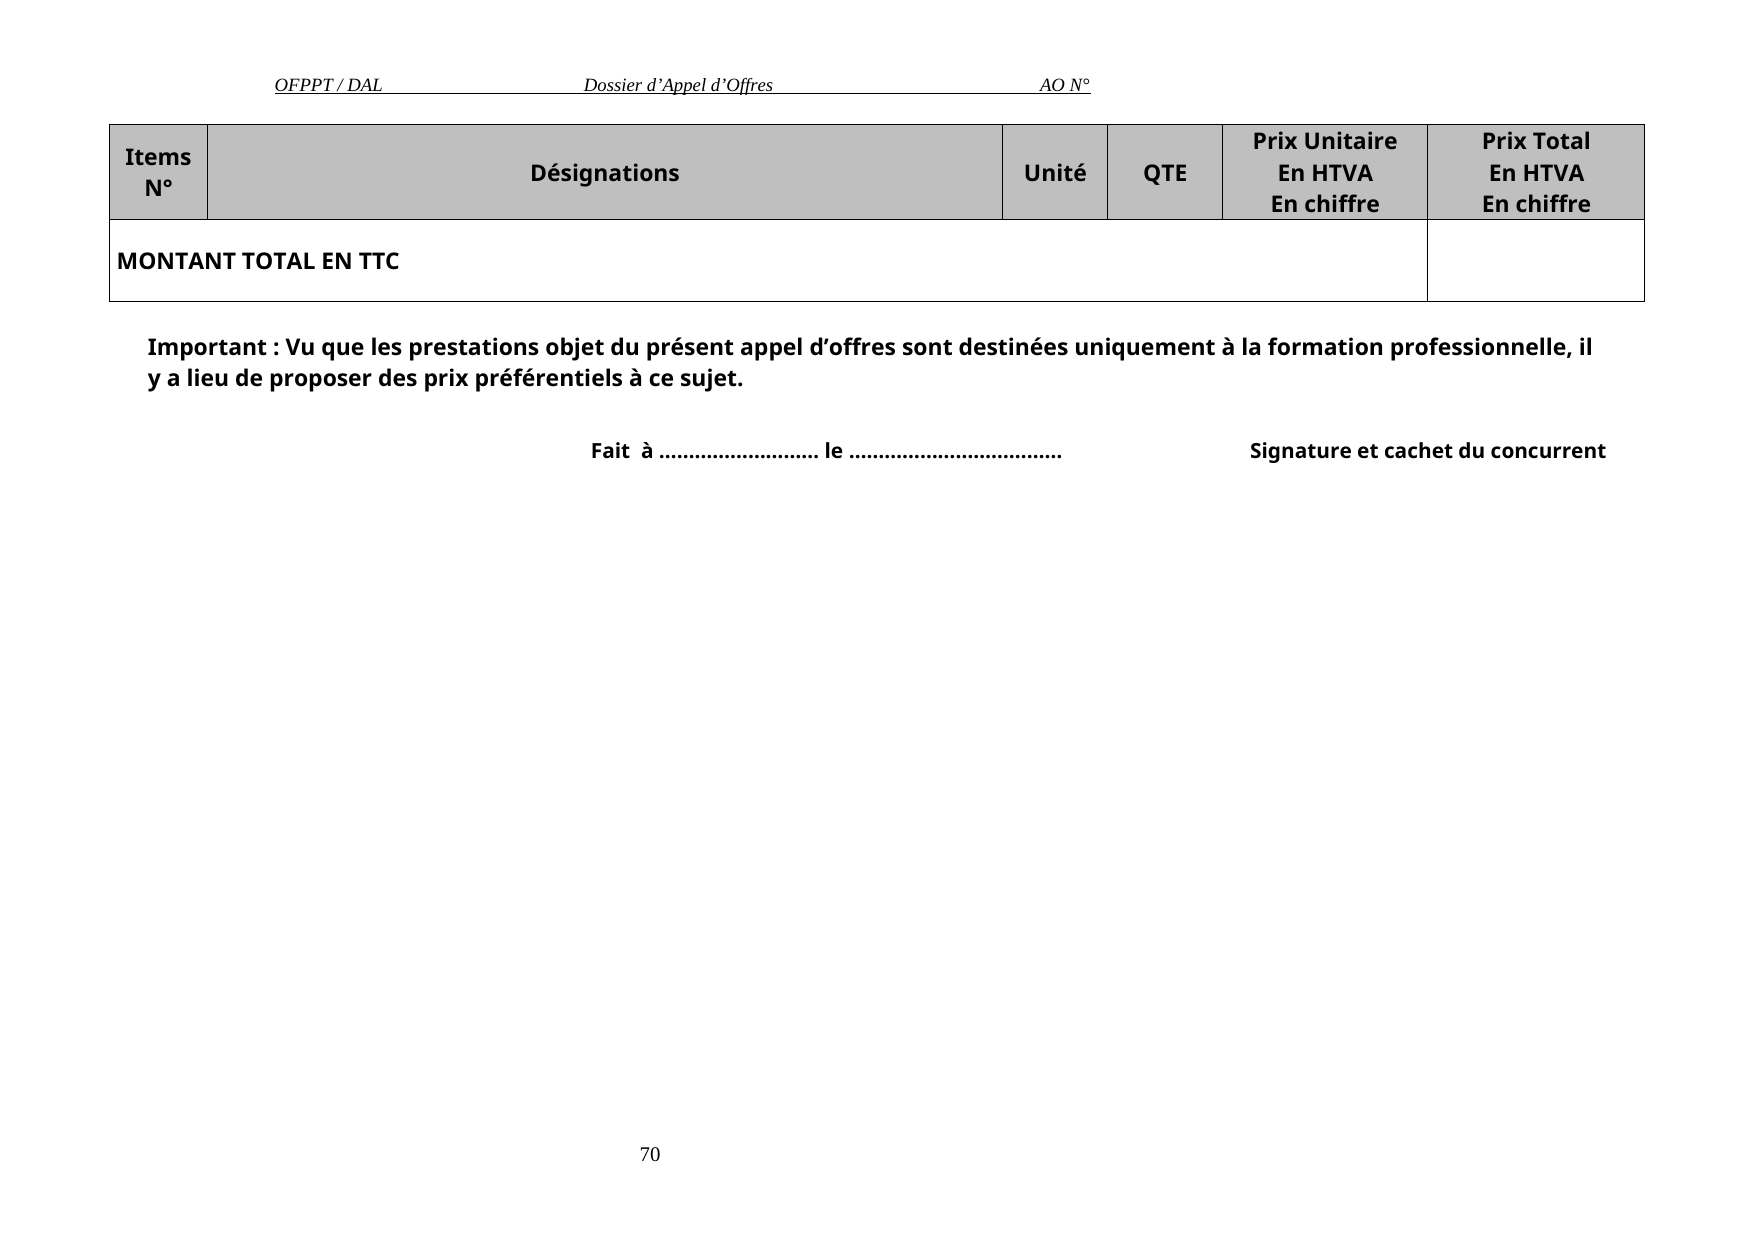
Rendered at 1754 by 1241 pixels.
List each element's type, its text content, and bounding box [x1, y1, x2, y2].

table_header Items N° [110, 125, 207, 219]
table_cell [1428, 220, 1644, 301]
table_header Prix Unitaire En HTVA En chiffre [1223, 125, 1427, 219]
table_header Désignations [208, 125, 1002, 219]
table_header QTE [1108, 125, 1222, 219]
table_header Unité [1003, 125, 1107, 219]
text Fait à ……………………… le ……………………………… Signature et cachet du concurrent [148, 437, 1606, 465]
table_header Prix Total En HTVA En chiffre [1428, 125, 1644, 219]
text Important : Vu que les prestations objet du présent appel d’offres sont destinées uniquement à la formation professionnelle, il y a lieu de proposer des prix préférentiels à ce sujet. [148, 331, 1606, 393]
table_cell MONTANT TOTAL EN TTC [110, 220, 1427, 301]
